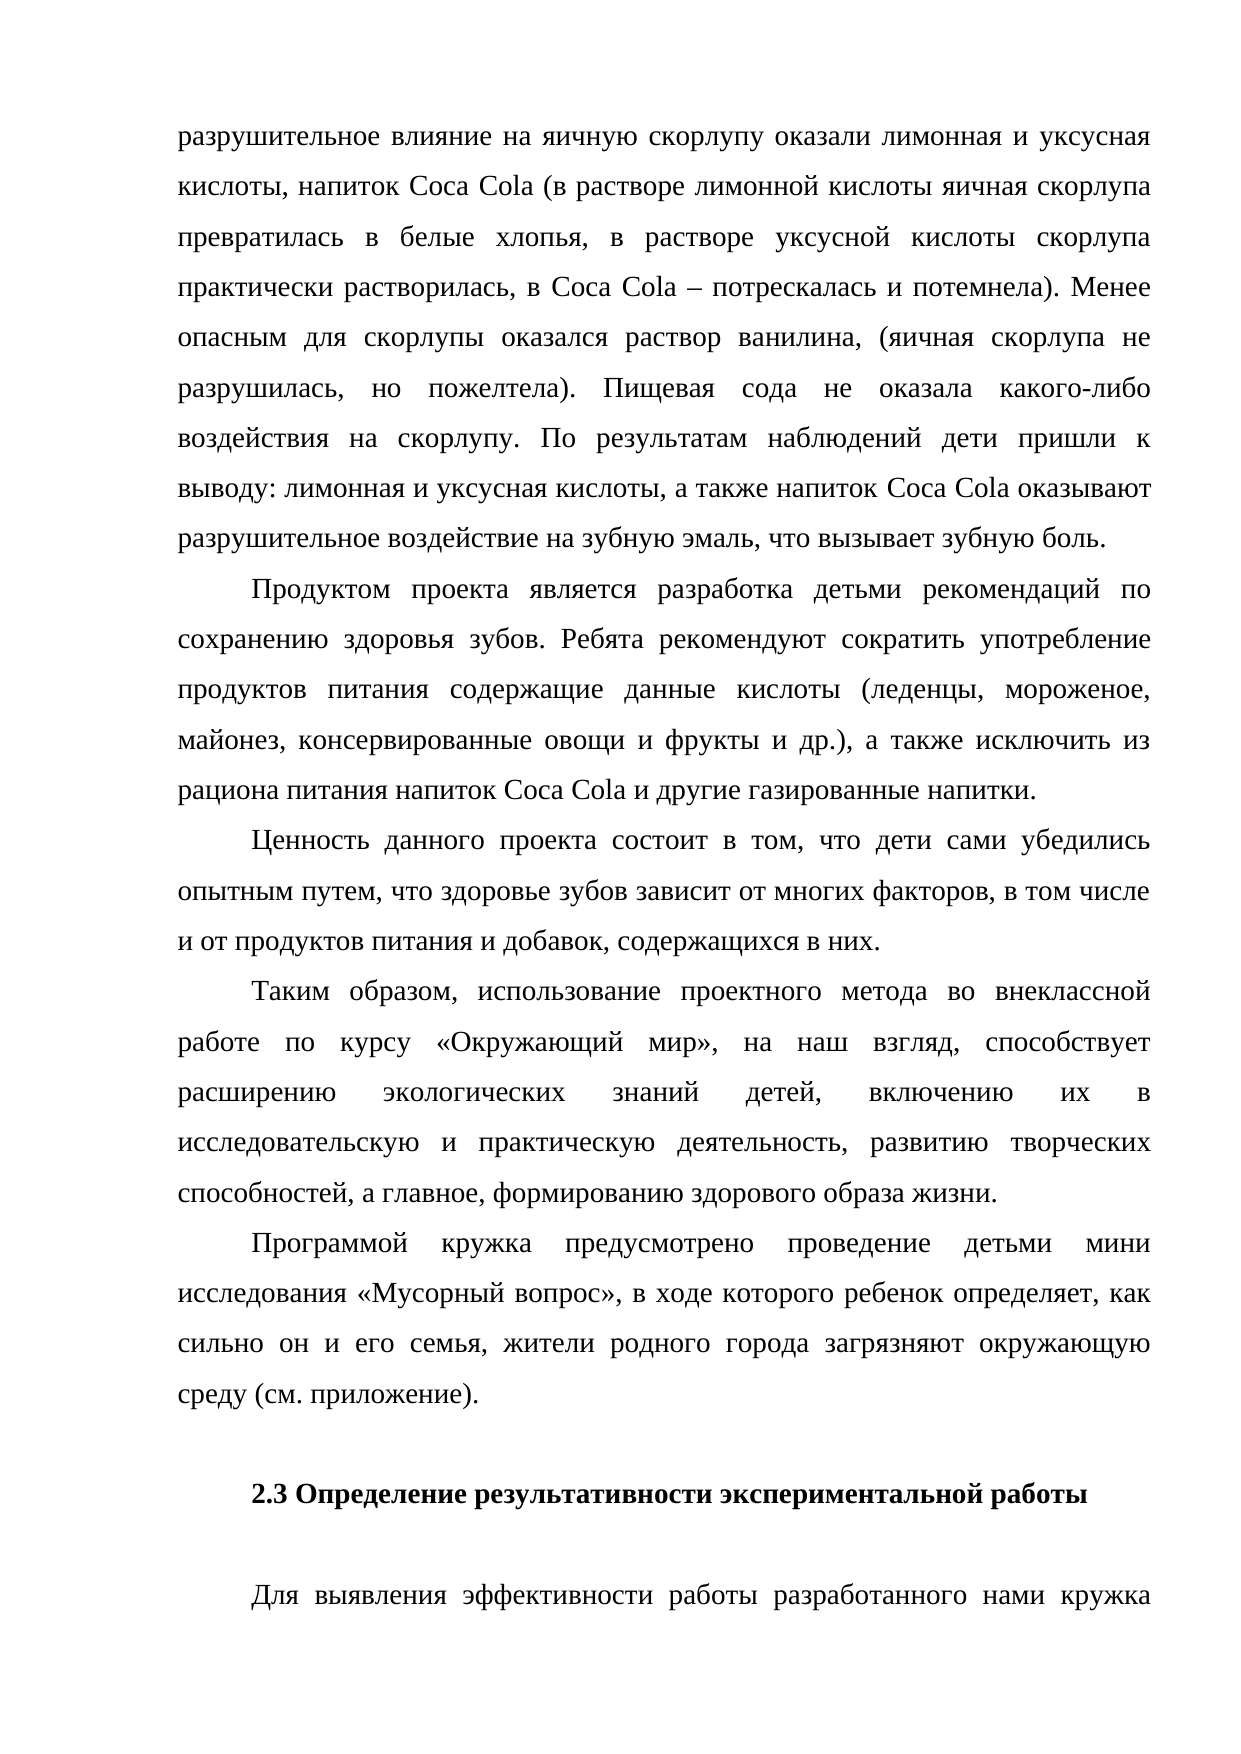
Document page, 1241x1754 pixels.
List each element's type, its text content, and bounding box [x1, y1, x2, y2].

text Ценность данного проекта состоит в том, что дети сами убедились опытным путем, что здоровье зубов зависит от многих факторов, в том числе и от продуктов питания и добавок, содержащихся в них. [177, 822, 1152, 957]
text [177, 1577, 1152, 1611]
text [177, 118, 1152, 554]
text Программой кружка предусмотрено проведение детьми мини исследования «Мусорный вопрос», в ходе которого ребенок определяет, как сильно он и его семья, жители родного города загрязняют окружающую среду (см. приложение). [177, 1225, 1152, 1409]
text 2.3 Определение результативности экспериментальной работы [177, 1477, 1152, 1510]
text Продуктом проекта является разработка детьми рекомендаций по сохранению здоровья зубов. Ребята рекомендуют сократить употребление продуктов питания содержащие данные кислоты (леденцы, мороженое, майонез, консервированные овощи и фрукты и др.), а также исключить из рациона питания напиток Coca Cola и другие газированные напитки. [177, 571, 1152, 806]
text Таким образом, использование проектного метода во внеклассной работе по курсу «Окружающий мир», на наш взгляд, способствует расширению экологических знаний детей, включению их в исследовательскую и практическую деятельность, развитию творческих способностей, а главное, формированию здорового образа жизни. [177, 973, 1152, 1208]
